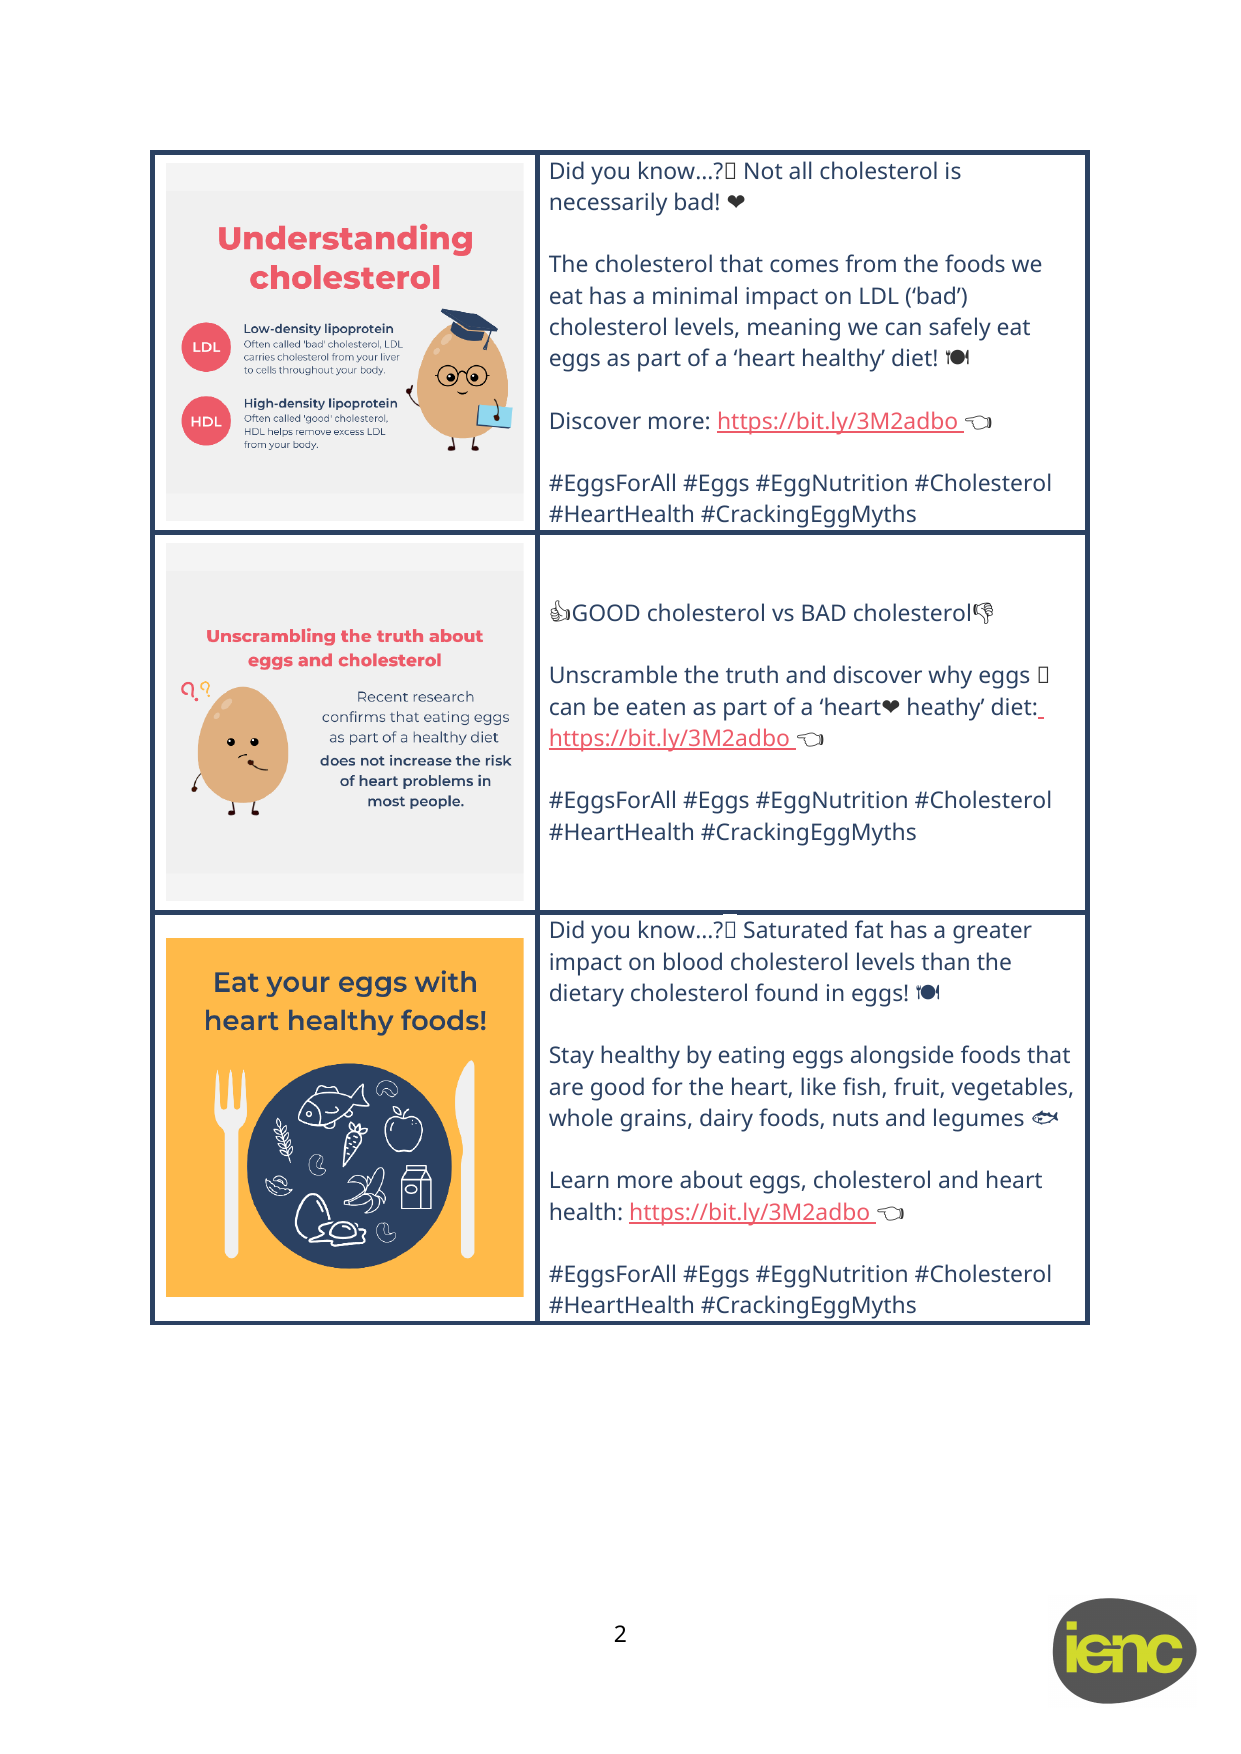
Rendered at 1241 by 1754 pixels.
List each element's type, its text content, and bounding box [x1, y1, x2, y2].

picture [166, 543, 524, 901]
table_cell Did you know…?🤔 Saturated fat has a greater impact on blood cholesterol levels than the dietary cholesterol found in eggs! 🍳🍽 Stay healthy by eating eggs alongside foods that are good for the heart, like fish, fruit, vegetables, whole grains, dairy foods, nuts and legumes 🥚🐟🥜🍎🥛 Learn more about eggs, cholesterol and heart health: https://bit.ly/3M2adbo 👈 #EggsForAll #Eggs #EggNutrition #Cholesterol #HeartHealth #CrackingEggMyths [540, 915, 1085, 1321]
table_cell [155, 155, 535, 530]
table_cell [155, 915, 535, 1321]
picture [166, 938, 524, 1297]
picture [166, 163, 524, 521]
table_cell 👍GOOD cholesterol vs BAD cholesterol👎 Unscramble the truth and discover why eggs 🥚 can be eaten as part of a ‘heart❤️ heathy’ diet: https://bit.ly/3M2adbo 👈 #EggsForAll #Eggs #EggNutrition #Cholesterol #HeartHealth #CrackingEggMyths [540, 535, 1085, 910]
picture [1047, 1595, 1198, 1708]
table_cell Did you know…?🤔 Not all cholesterol is necessarily bad! ❤️🤯 The cholesterol that comes from the foods we eat has a minimal impact on LDL (‘bad’) cholesterol levels, meaning we can safely eat eggs as part of a ‘heart healthy’ diet! 🍳🍽👏 Discover more: https://bit.ly/3M2adbo 👈 #EggsForAll #Eggs #EggNutrition #Cholesterol #HeartHealth #CrackingEggMyths [540, 155, 1085, 530]
table_cell [155, 535, 535, 910]
